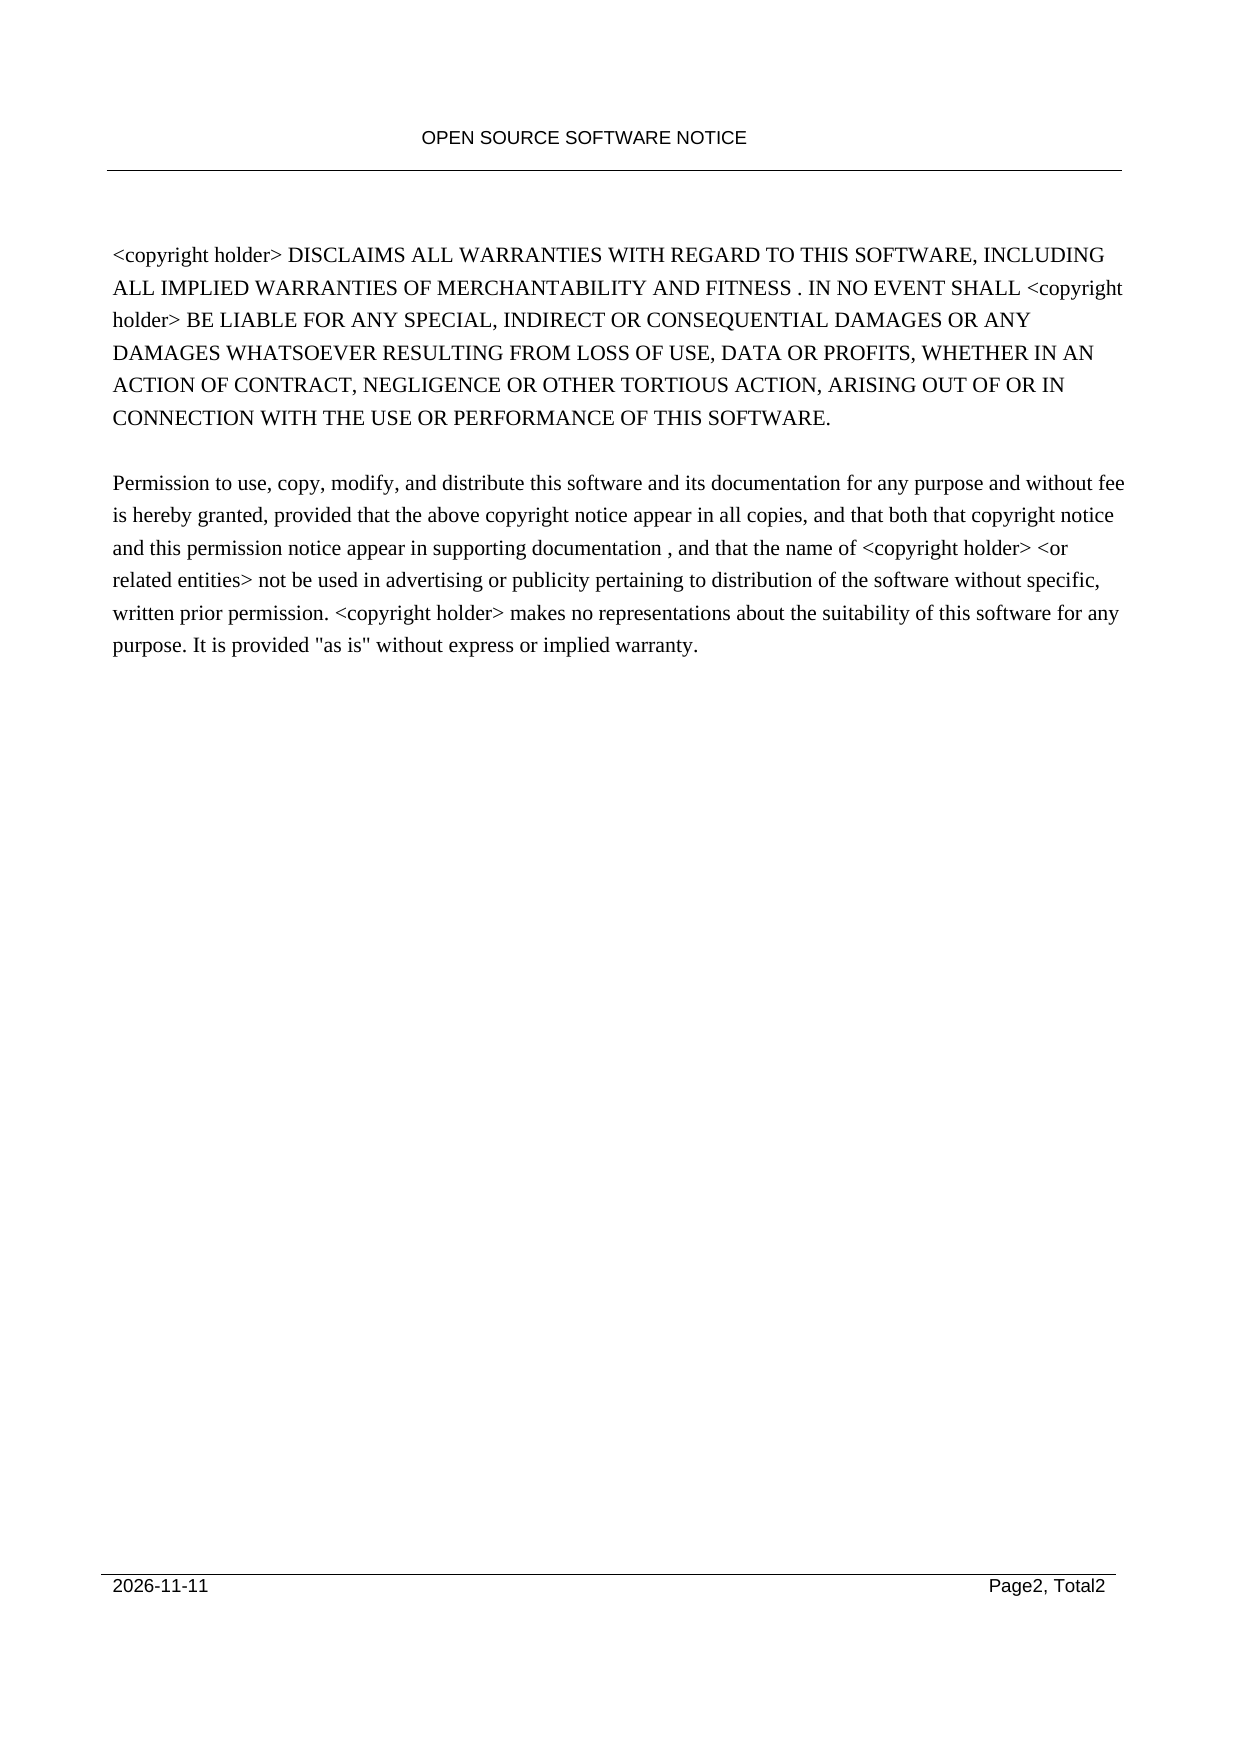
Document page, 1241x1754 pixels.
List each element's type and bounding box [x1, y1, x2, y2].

text [112, 206, 1128, 694]
